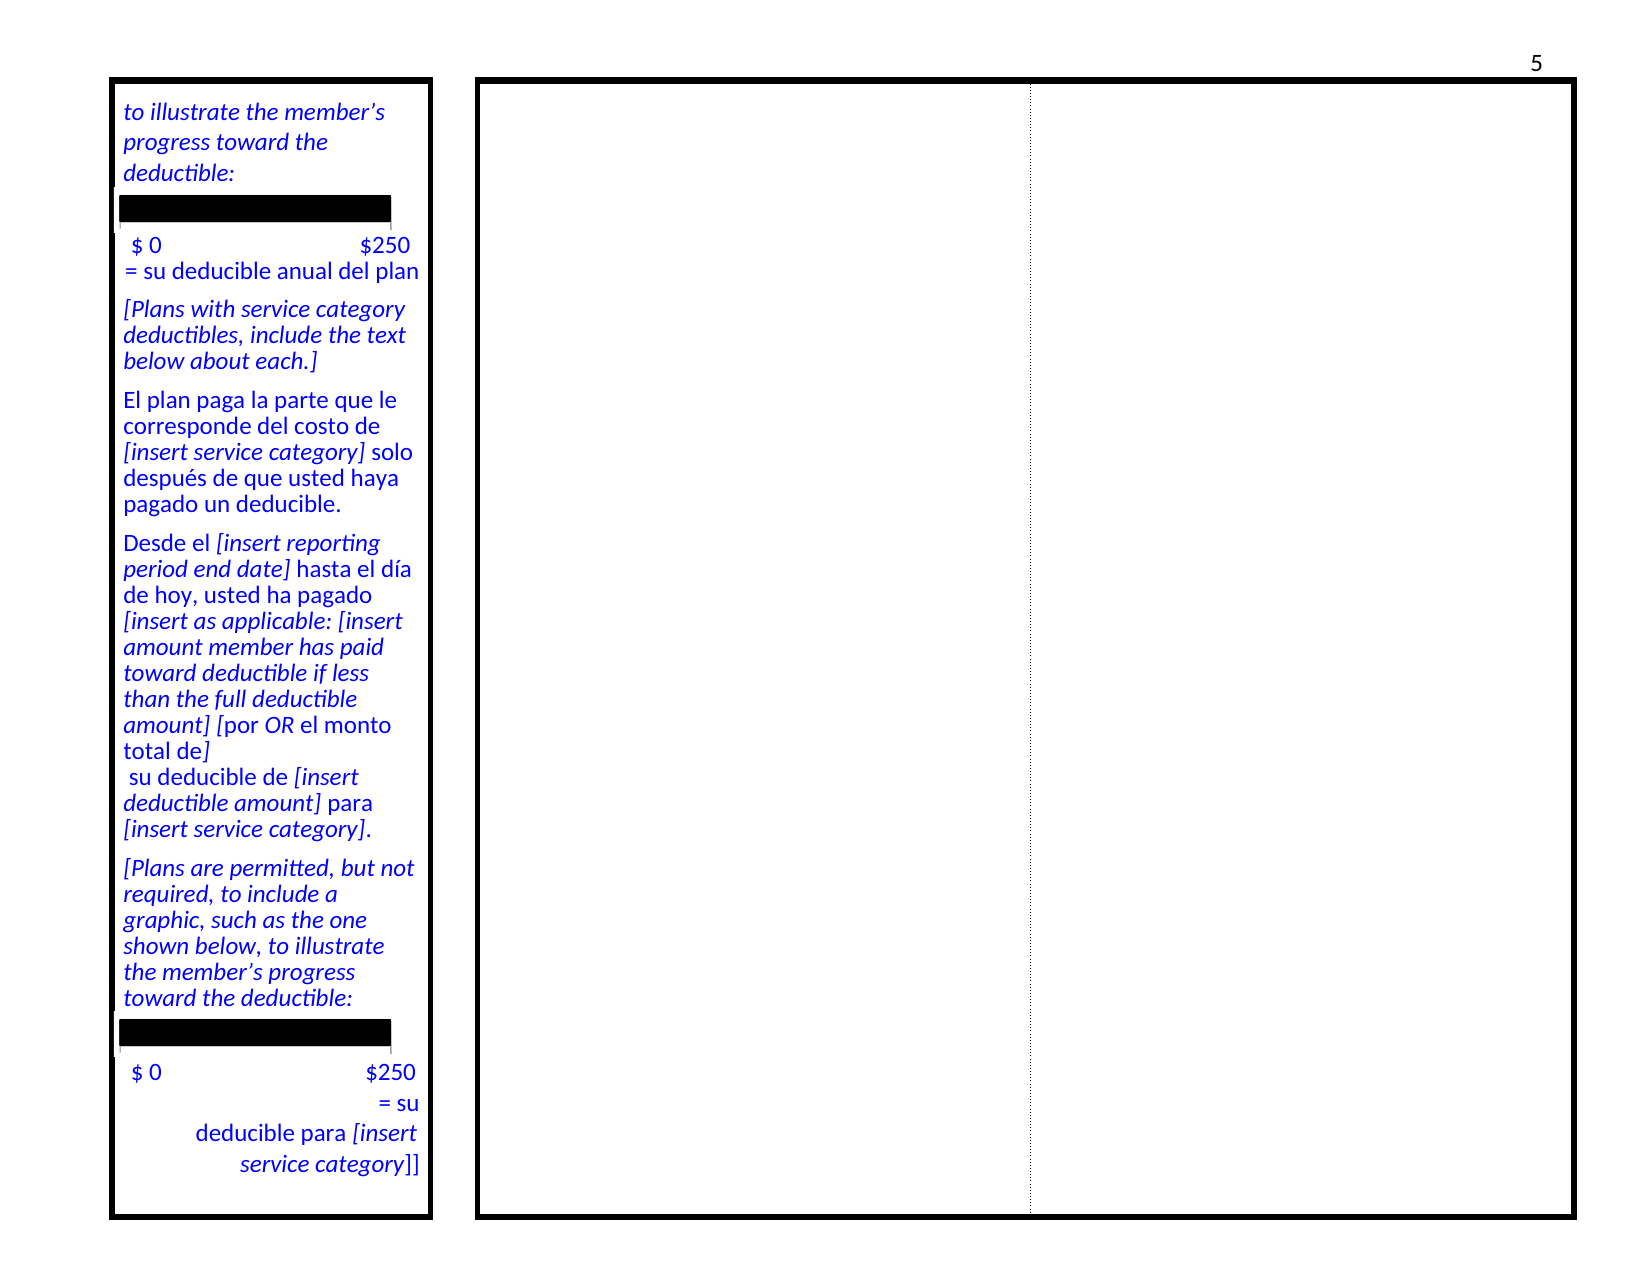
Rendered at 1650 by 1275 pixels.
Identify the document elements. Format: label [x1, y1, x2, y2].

table_cell [480, 84, 1031, 1214]
picture [113, 1011, 398, 1057]
table_cell [1031, 84, 1571, 1214]
picture [113, 187, 398, 233]
